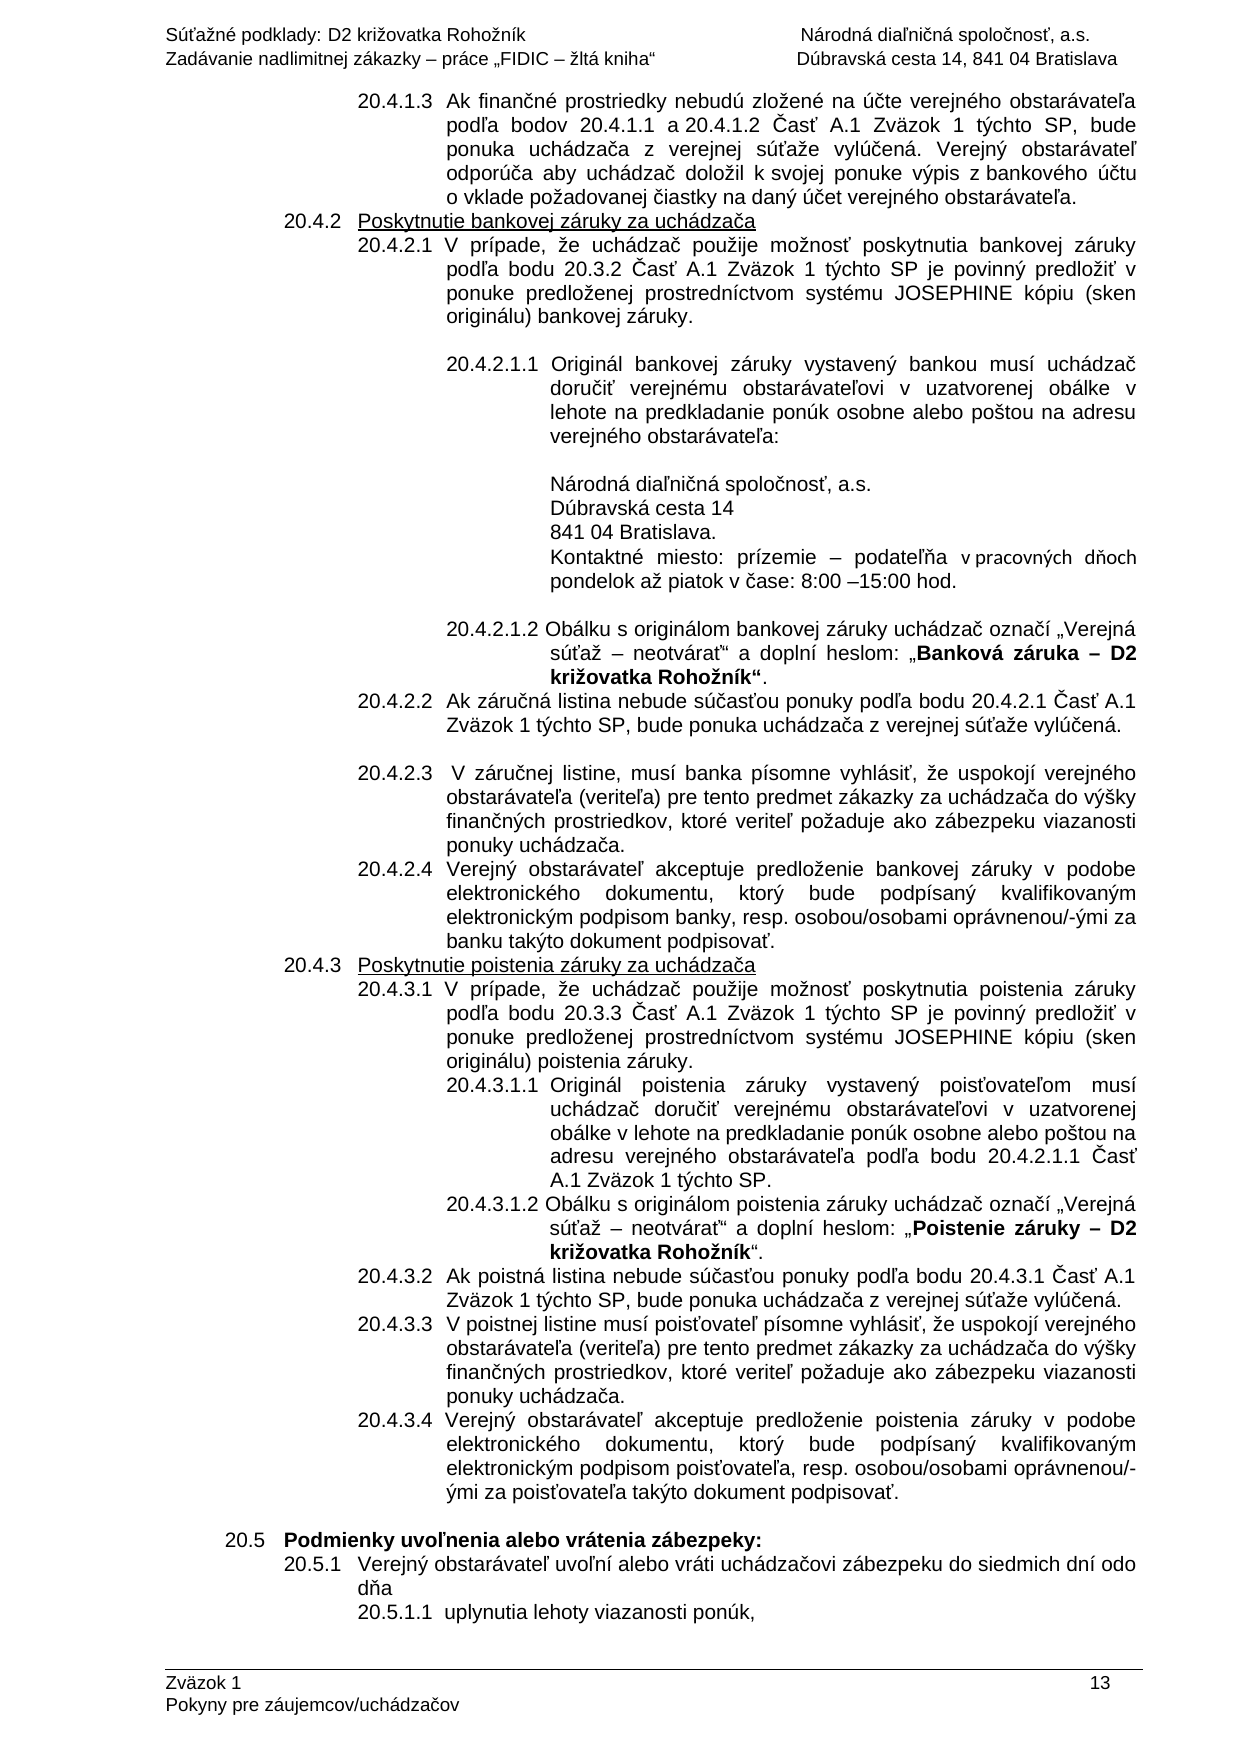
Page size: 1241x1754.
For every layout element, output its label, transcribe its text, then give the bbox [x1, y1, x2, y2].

text Národná diaľničná spoločnosť, a.s. [357, 472, 1137, 496]
text 841 04 Bratislava. [357, 520, 1137, 544]
text 20.4.3.4 Verejný obstarávateľ akceptuje predloženie poistenia záruky v podobe elektronického dokumentu, ktorý bude podpísaný kvalifikovaným elektronickým podpisom poisťovateľa, resp. osobou/osobami oprávnenou/-ými za poisťovateľa takýto dokument podpisovať. [357, 1408, 1137, 1504]
text 20.4.3.1.1 Originál poistenia záruky vystavený poisťovateľom musí uchádzač doručiť verejnému obstarávateľovi v uzatvorenej obálke v lehote na predkladanie ponúk osobne alebo poštou na adresu verejného obstarávateľa podľa bodu 20.4.2.1.1 Časť A.1 Zväzok 1 týchto SP. [446, 1072, 1137, 1192]
text 20.4.1.3 Ak finančné prostriedky nebudú zložené na účte verejného obstarávateľa podľa bodov 20.4.1.1 a 20.4.1.2 Časť A.1 Zväzok 1 týchto SP, bude ponuka uchádzača z verejnej súťaže vylúčená. Verejný obstarávateľ odporúča aby uchádzač doložil k svojej ponuke výpis z bankového účtu o vklade požadovanej čiastky na daný účet verejného obstarávateľa. [357, 89, 1137, 208]
text 20.4.2.4 Verejný obstarávateľ akceptuje predloženie bankovej záruky v podobe elektronického dokumentu, ktorý bude podpísaný kvalifikovaným elektronickým podpisom banky, resp. osobou/osobami oprávnenou/-ými za banku takýto dokument podpisovať. [357, 857, 1137, 953]
text 20.4.2.1 V prípade, že uchádzač použije možnosť poskytnutia bankovej záruky podľa bodu 20.3.2 Časť A.1 Zväzok 1 týchto SP je povinný predložiť v ponuke predloženej prostredníctvom systému JOSEPHINE kópiu (sken originálu) bankovej záruky. [357, 232, 1137, 328]
text 20.4.3.2 Ak poistná listina nebude súčasťou ponuky podľa bodu 20.4.3.1 Časť A.1 Zväzok 1 týchto SP, bude ponuka uchádzača z verejnej súťaže vylúčená. [357, 1264, 1137, 1312]
text 20.4.2.1.1 Originál bankovej záruky vystavený bankou musí uchádzač doručiť verejnému obstarávateľovi v uzatvorenej obálke v lehote na predkladanie ponúk osobne alebo poštou na adresu verejného obstarávateľa: [446, 352, 1137, 448]
text 20.4.3.1.2 Obálku s originálom poistenia záruky uchádzač označí „Verejná súťaž – neotvárať“ a doplní heslom: „Poistenie záruky – D2 križovatka Rohožník“. [446, 1192, 1137, 1264]
text Kontaktné miesto: prízemie – podateľňa v pracovných dňoch pondelok až piatok v čase: 8:00 –15:00 hod. [461, 544, 1137, 593]
text 20.4.2 Poskytnutie bankovej záruky za uchádzača [283, 208, 1137, 232]
text Dúbravská cesta 14 [357, 496, 1137, 520]
text 20.5.1.1 uplynutia lehoty viazanosti ponúk, [283, 1599, 1137, 1623]
text 20.4.2.3 V záručnej listine, musí banka písomne vyhlásiť, že uspokojí verejného obstarávateľa (veriteľa) pre tento predmet zákazky za uchádzača do výšky finančných prostriedkov, ktoré veriteľ požaduje ako zábezpeku viazanosti ponuky uchádzača. [357, 761, 1137, 857]
text 20.5.1 Verejný obstarávateľ uvoľní alebo vráti uchádzačovi zábezpeku do siedmich dní odo dňa [283, 1552, 1137, 1599]
text 20.4.3.1 V prípade, že uchádzač použije možnosť poskytnutia poistenia záruky podľa bodu 20.3.3 Časť A.1 Zväzok 1 týchto SP je povinný predložiť v ponuke predloženej prostredníctvom systému JOSEPHINE kópiu (sken originálu) poistenia záruky. [357, 977, 1137, 1072]
text 20.5 Podmienky uvoľnenia alebo vrátenia zábezpeky: [224, 1528, 1137, 1552]
text 20.4.3 Poskytnutie poistenia záruky za uchádzača [283, 953, 1137, 977]
text 20.4.2.1.2 Obálku s originálom bankovej záruky uchádzač označí „Verejná súťaž – neotvárať“ a doplní heslom: „Banková záruka – D2 križovatka Rohožník“. [446, 617, 1137, 689]
text 20.4.2.2 Ak záručná listina nebude súčasťou ponuky podľa bodu 20.4.2.1 Časť A.1 Zväzok 1 týchto SP, bude ponuka uchádzača z verejnej súťaže vylúčená. [357, 689, 1137, 737]
text 20.4.3.3 V poistnej listine musí poisťovateľ písomne vyhlásiť, že uspokojí verejného obstarávateľa (veriteľa) pre tento predmet zákazky za uchádzača do výšky finančných prostriedkov, ktoré veriteľ požaduje ako zábezpeku viazanosti ponuky uchádzača. [357, 1312, 1137, 1408]
